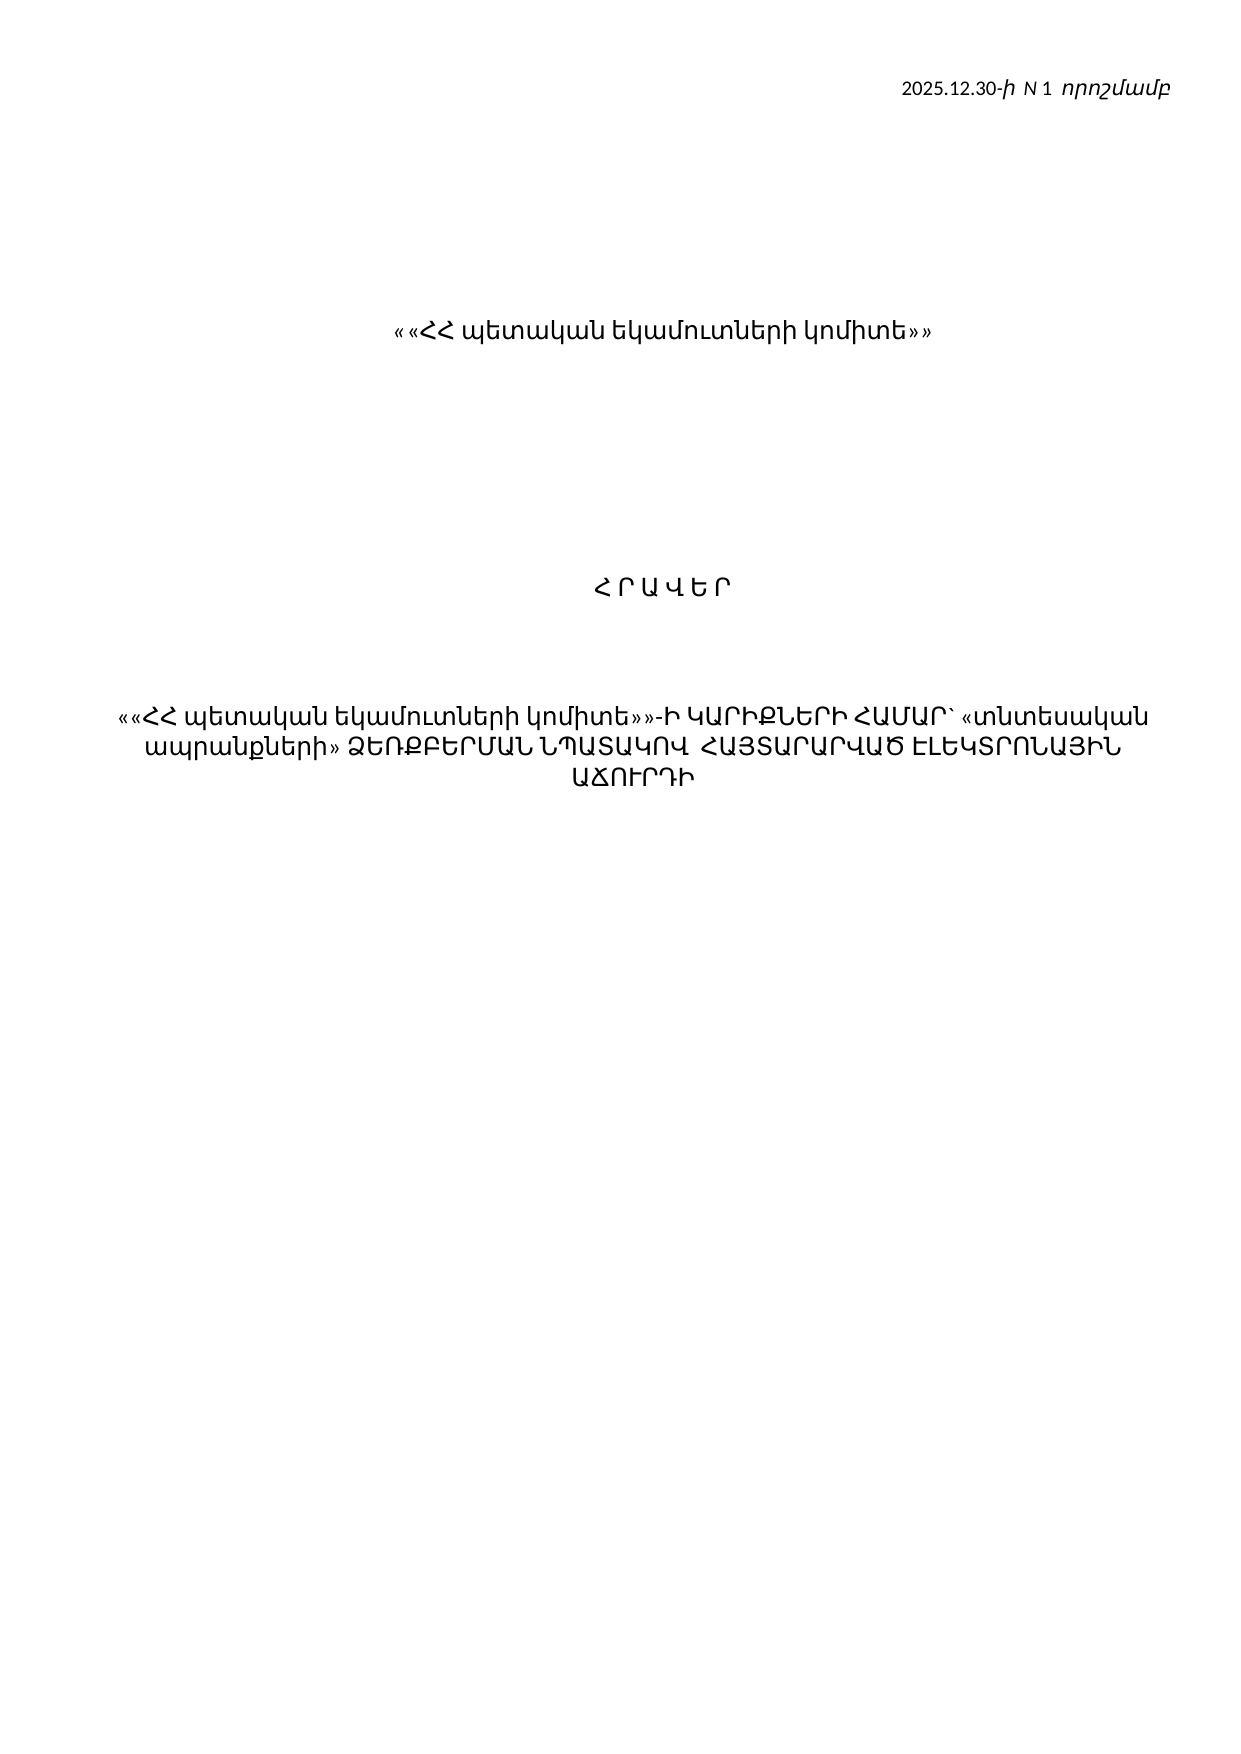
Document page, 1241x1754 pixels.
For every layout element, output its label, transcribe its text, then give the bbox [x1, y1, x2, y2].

text ««ՀՀ պետական եկամուտների կոմիտե»»-Ի ԿԱՐԻՔՆԵՐԻ ՀԱՄԱՐ` «տնտեսական ապրանքների» ՁԵՌՔԲԵՐՄԱՆ ՆՊԱՏԱԿՈՎ ՀԱՅՏԱՐԱՐՎԱԾ ԷԼԵԿՏՐՈՆԱՅԻՆ ԱՃՈՒՐԴԻ [94, 701, 1172, 792]
text « «ՀՀ պետական եկամուտների կոմիտե»» [94, 316, 1172, 346]
text 2025.12.30 -ի N 1 որոշմամբ [94, 75, 1171, 100]
text Հ Ր Ա Վ Ե Ր [94, 572, 1172, 602]
